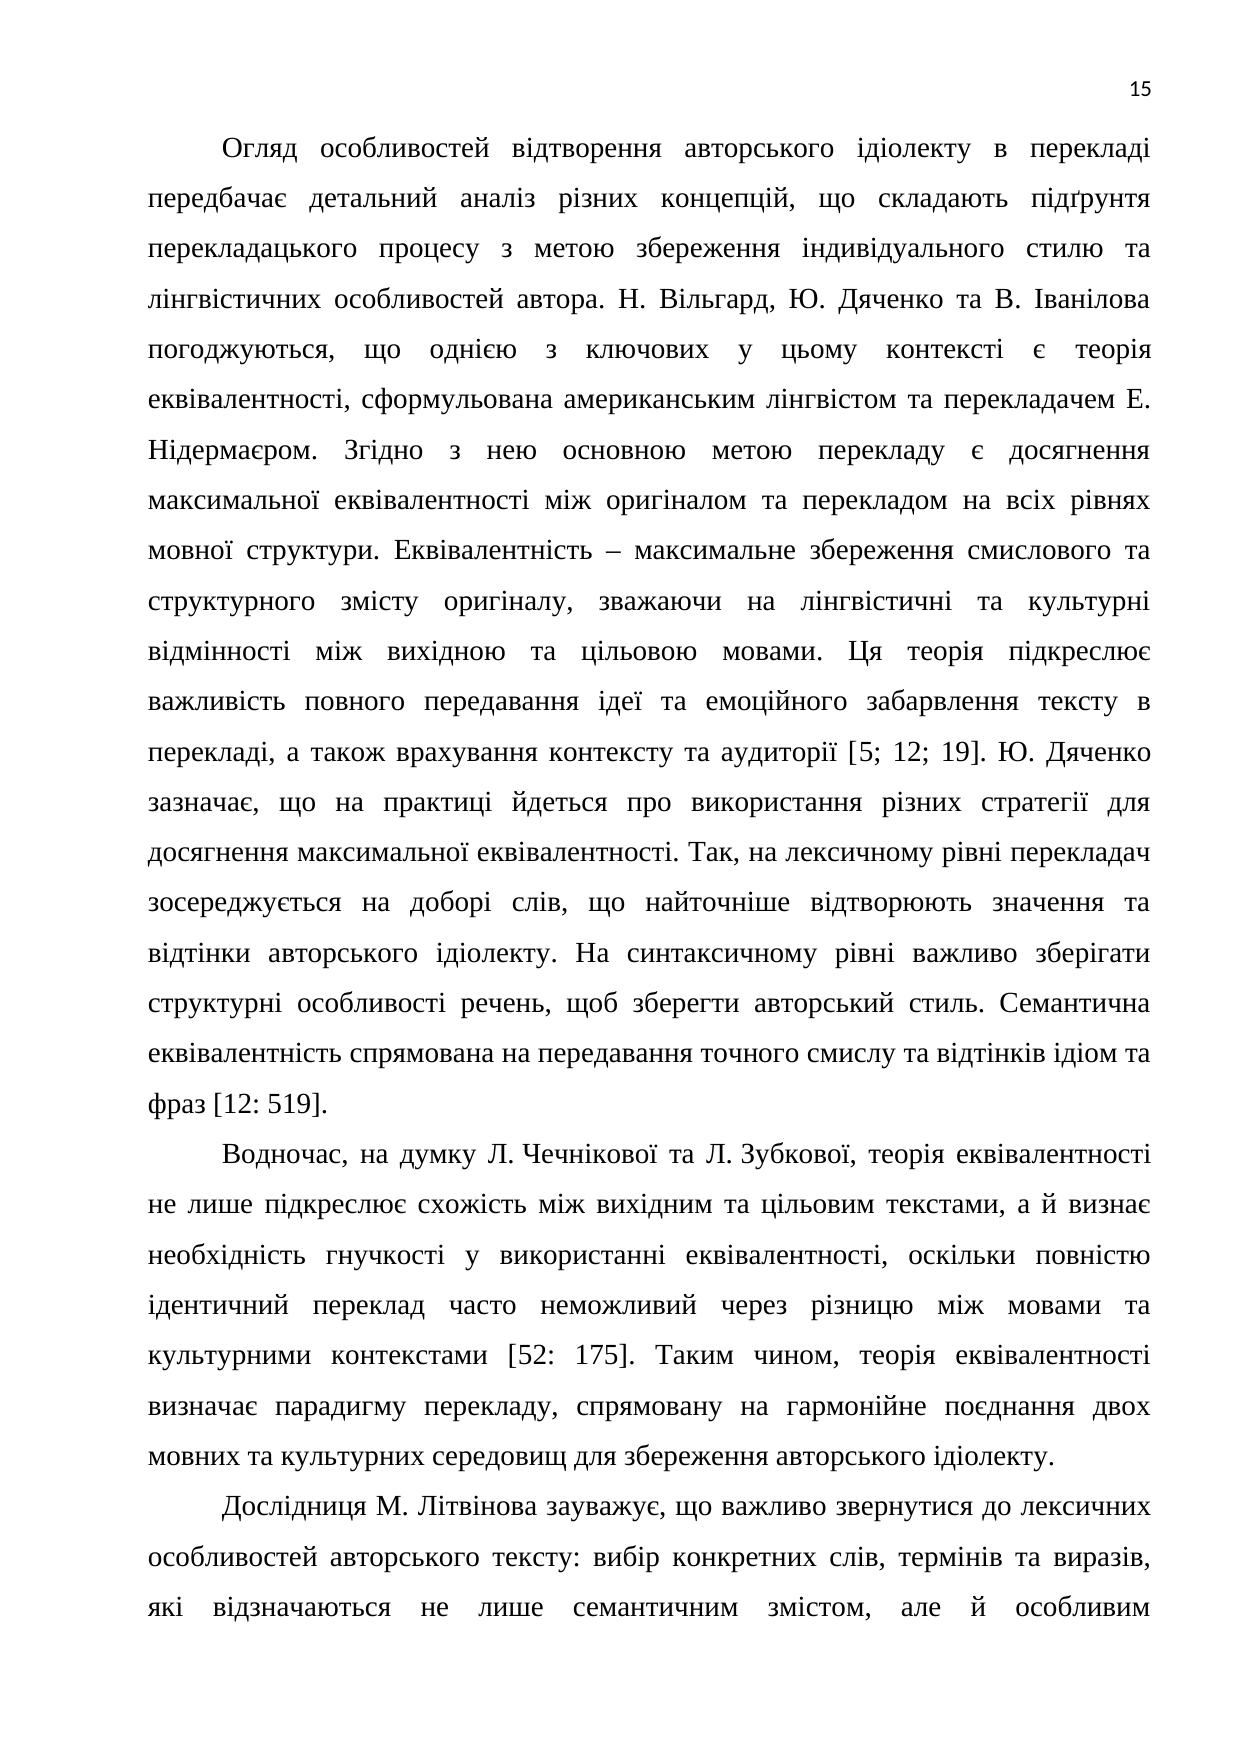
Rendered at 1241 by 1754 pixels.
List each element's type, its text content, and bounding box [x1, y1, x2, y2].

text Огляд особливостей відтворення авторського ідіолекту в перекладі передбачає детальний аналіз різних концепцій, що складають підґрунтя перекладацького процесу з метою збереження індивідуального стилю та лінгвістичних особливостей автора. Н. Вільгард, Ю. Дяченко та В. Іванілова погоджуються, що однією з ключових у цьому контексті є теорія еквівалентності, сформульована американським лінгвістом та перекладачем Е. Нідермаєром. Згідно з нею основною метою перекладу є досягнення максимальної еквівалентності між оригіналом та перекладом на всіх рівнях мовної структури. Еквівалентність – максимальне збереження смислового та структурного змісту оригіналу, зважаючи на лінгвістичні та культурні відмінності між вихідною та цільовою мовами. Ця теорія підкреслює важливість повного передавання ідеї та емоційного забарвлення тексту в перекладі, а також врахування контексту та аудиторії [5; 12; 19]. Ю. Дяченко зазначає, що на практиці йдеться про використання різних стратегії для досягнення максимальної еквівалентності. Так, на лексичному рівні перекладач зосереджується на доборі слів, що найточніше відтворюють значення та відтінки авторського ідіолекту. На синтаксичному рівні важливо зберігати структурні особливості речень, щоб зберегти авторський стиль. Семантична еквівалентність спрямована на передавання точного смислу та відтінків ідіом та фраз [12: 519]. [148, 130, 1152, 1119]
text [148, 1488, 1152, 1622]
text Водночас, на думку Л. Чечнікової та Л. Зубкової, теорія еквівалентності не лише підкреслює схожість між вихідним та цільовим текстами, а й визнає необхідність гнучкості у використанні еквівалентності, оскільки повністю ідентичний переклад часто неможливий через різницю між мовами та культурними контекстами [52: 175]. Таким чином, теорія еквівалентності визначає парадигму перекладу, спрямовану на гармонійне поєднання двох мовних та культурних середовищ для збереження авторського ідіолекту. [148, 1136, 1152, 1472]
